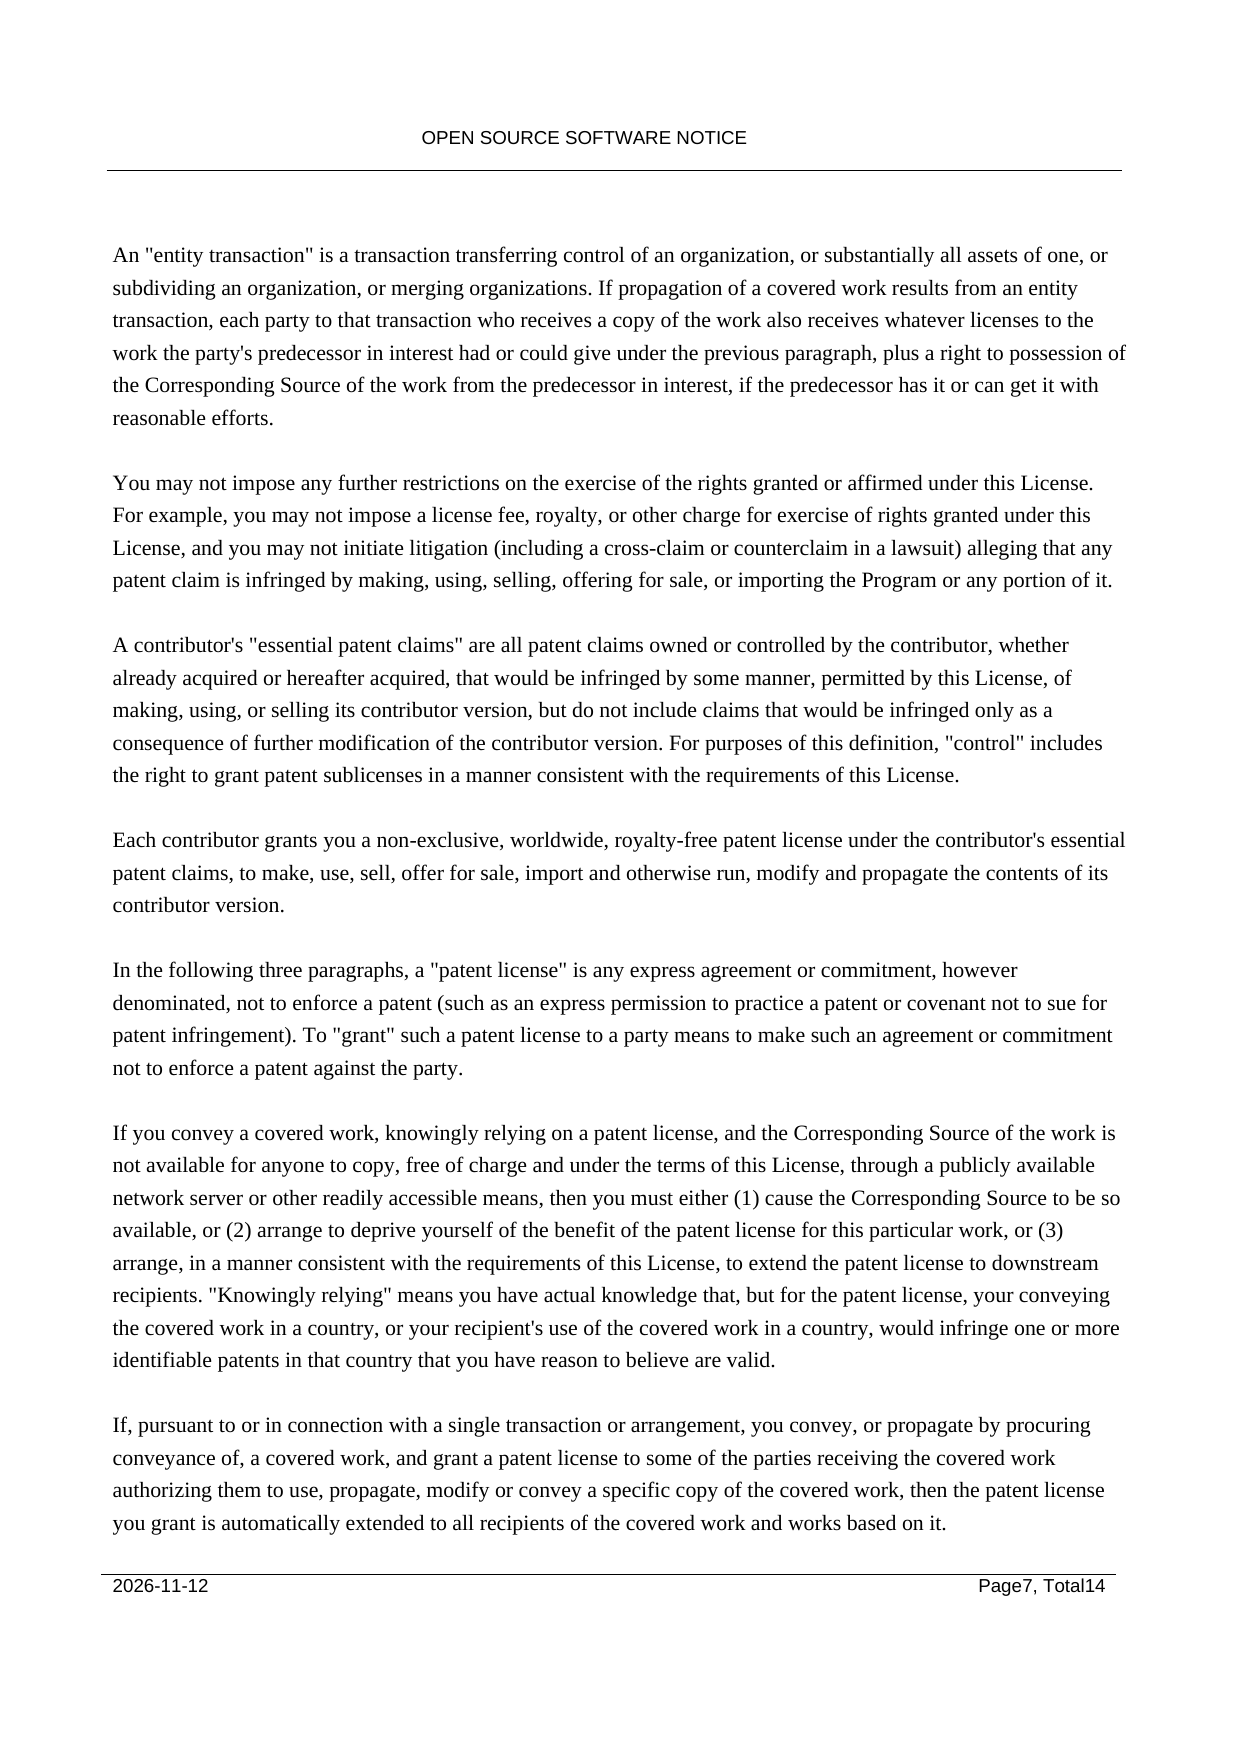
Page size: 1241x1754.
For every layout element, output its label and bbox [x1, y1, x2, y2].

text [112, 206, 1128, 1539]
